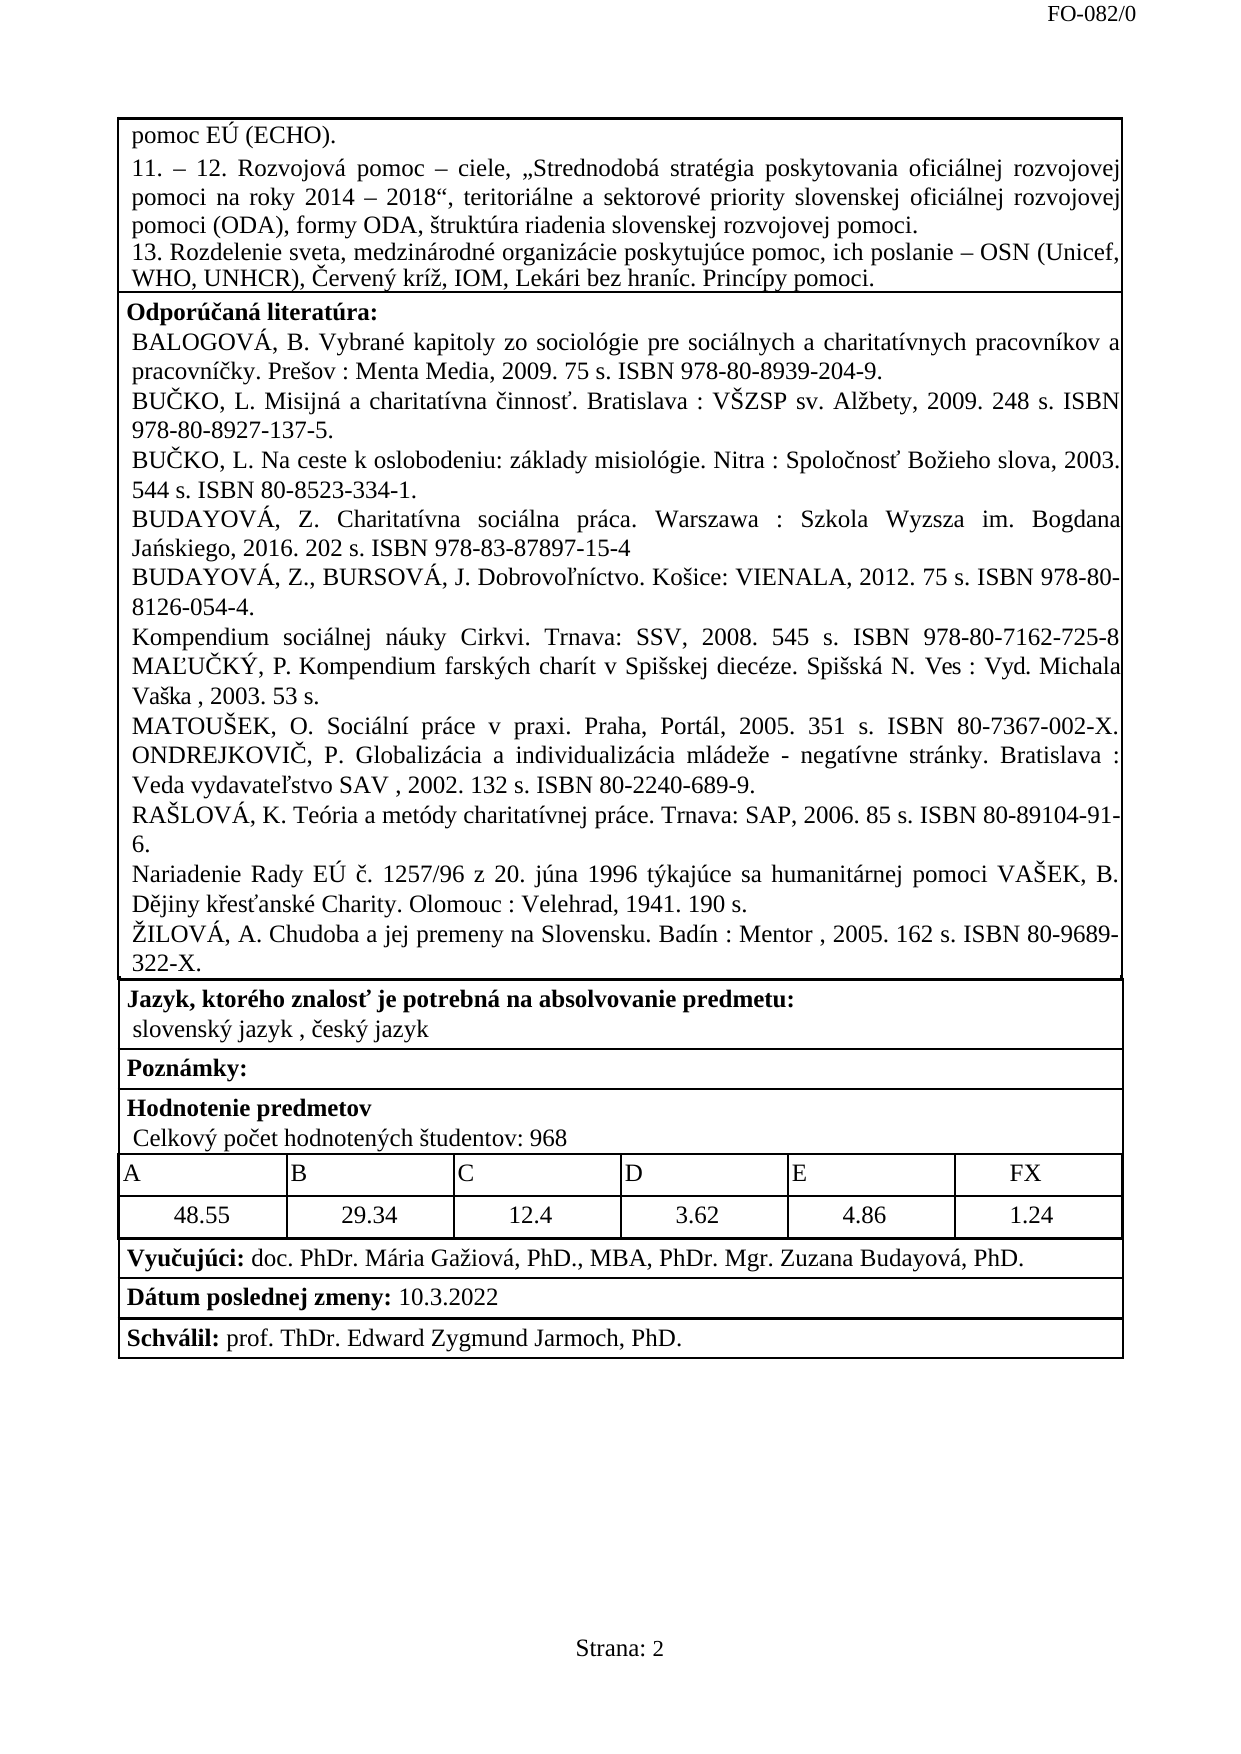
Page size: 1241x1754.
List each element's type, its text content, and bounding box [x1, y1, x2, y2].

table_cell Jazyk, ktorého znalosť je potrebná na absolvovanie predmetu: slovenský jazyk , český jazyk [120, 981, 1122, 1048]
table_cell B [288, 1155, 453, 1195]
table_cell Vyučujúci: doc. PhDr. Mária Gažiová, PhD., MBA, PhDr. Mgr. Zuzana Budayová, PhD. [120, 1240, 1122, 1277]
table_cell 48.55 [120, 1197, 286, 1237]
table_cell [119, 120, 1121, 291]
table_cell Dátum poslednej zmeny: 10.3.2022 [120, 1279, 1122, 1317]
table_cell Schválil: prof. ThDr. Edward Zygmund Jarmoch, PhD. [120, 1320, 1122, 1357]
table_cell D [622, 1155, 787, 1195]
table_cell Hodnotenie predmetov Celkový počet hodnotených študentov: 968 [120, 1090, 1122, 1153]
table_cell 29.34 [288, 1197, 453, 1237]
table_cell 1.24 [956, 1197, 1121, 1237]
table_cell Odporúčaná literatúra: BALOGOVÁ, B. Vybrané kapitoly zo sociológie pre sociálnych a charitatívnych pracovníkov a pracovníčky. Prešov : Menta Media, 2009. 75 s. ISBN 978-80-8939-204-9. BUČKO, L. Misijná a charitatívna činnosť. Bratislava : VŠZSP sv. Alžbety, 2009. 248 s. ISBN 978-80-8927-137-5. BUČKO, L. Na ceste k oslobodeniu: základy misiológie. Nitra : Spoločnosť Božieho slova, 2003. 544 s. ISBN 80-8523-334-1. BUDAYOVÁ, Z. Charitatívna sociálna práca. Warszawa : Szkola Wyzsza im. Bogdana Jańskiego, 2016. 202 s. ISBN 978-83-87897-15-4 BUDAYOVÁ, Z., BURSOVÁ, J. Dobrovoľníctvo. Košice: VIENALA, 2012. 75 s. ISBN 978-80-8126-054-4. Kompendium sociálnej náuky Cirkvi. Trnava: SSV, 2008. 545 s. ISBN 978-80-7162-725-8 MAĽUČKÝ, P. Kompendium farských charít v Spišskej diecéze. Spišská N. Ves : Vyd. Michala Vaška , 2003. 53 s. MATOUŠEK, O. Sociální práce v praxi. Praha, Portál, 2005. 351 s. ISBN 80-7367-002-X. ONDREJKOVIČ, P. Globalizácia a individualizácia mládeže - negatívne stránky. Bratislava : Veda vydavateľstvo SAV , 2002. 132 s. ISBN 80-2240-689-9. RAŠLOVÁ, K. Teória a metódy charitatívnej práce. Trnava: SAP, 2006. 85 s. ISBN 80-89104-91-6. Nariadenie Rady EÚ č. 1257/96 z 20. júna 1996 týkajúce sa humanitárnej pomoci VAŠEK, B. Dějiny křesťanské Charity. Olomouc : Velehrad, 1941. 190 s. ŽILOVÁ, A. Chudoba a jej premeny na Slovensku. Badín : Mentor , 2005. 162 s. ISBN 80-9689-322-X. [119, 293, 1121, 978]
table_cell E [789, 1155, 954, 1195]
table_cell 3.62 [622, 1197, 787, 1237]
table_cell 12.4 [455, 1197, 620, 1237]
table_cell C [455, 1155, 620, 1195]
table_cell FX [956, 1155, 1121, 1195]
table_cell 4.86 [789, 1197, 954, 1237]
table_cell Poznámky: [120, 1050, 1122, 1088]
table_cell A [120, 1155, 286, 1195]
